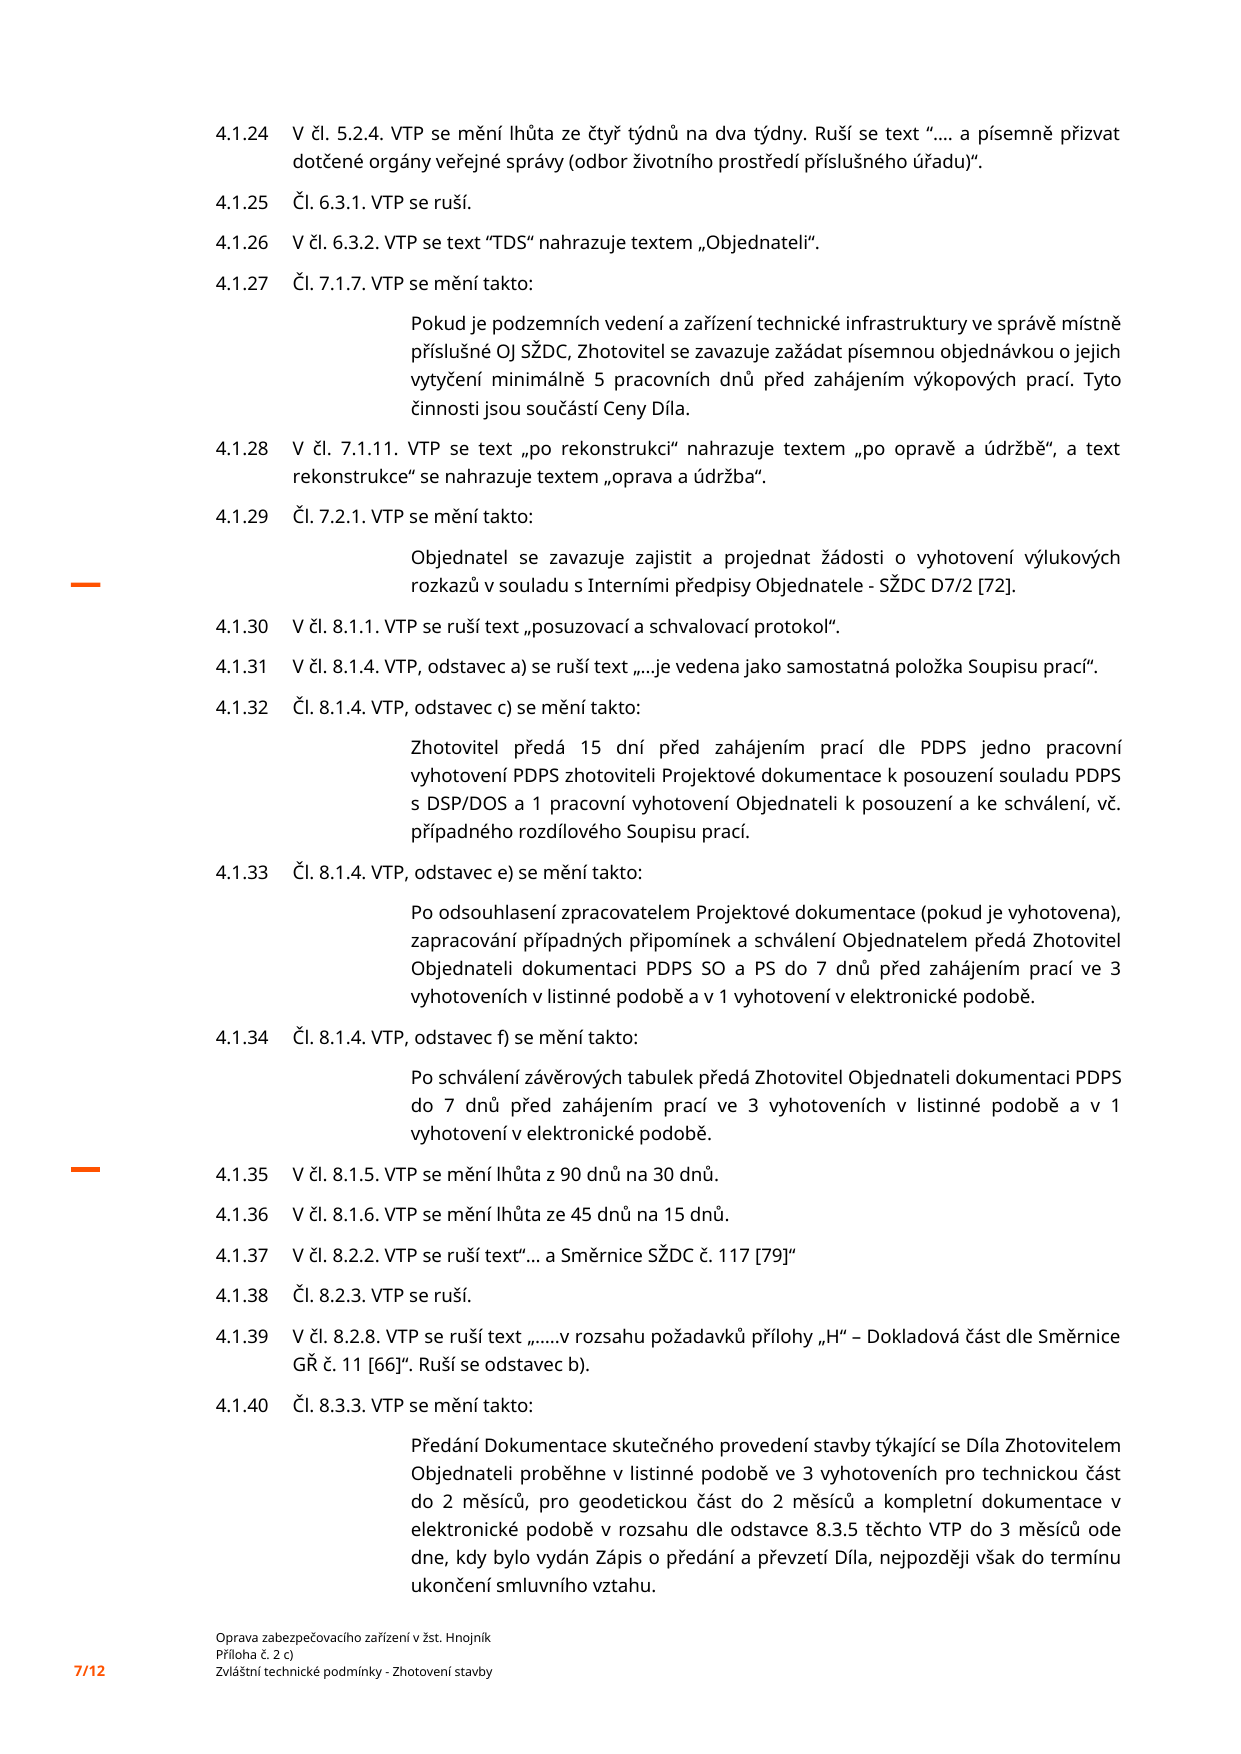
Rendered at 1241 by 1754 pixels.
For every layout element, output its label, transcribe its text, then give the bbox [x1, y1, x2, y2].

text V čl. 8.1.1. VTP se ruší text „posuzovací a schvalovací protokol“. [216, 613, 1122, 638]
text Čl. 8.3.3. VTP se mění takto: [216, 1392, 1122, 1417]
text Čl. 7.1.7. VTP se mění takto: [216, 270, 1122, 296]
text Čl. 8.1.4. VTP, odstavec f) se mění takto: [216, 1024, 1122, 1050]
list Zhotovitel předá 15 dní před zahájením prací dle PDPS jedno pracovní vyhotovení PDPS zhotoviteli Projektové dokumentace k posouzení souladu PDPS s DSP/DOS a 1 pracovní vyhotovení Objednateli k posouzení a ke schválení, vč. případného rozdílového Soupisu prací. [411, 734, 1122, 844]
list Předání Dokumentace skutečného provedení stavby týkající se Díla Zhotovitelem Objednateli proběhne v listinné podobě ve 3 vyhotoveních pro technickou část do 2 měsíců, pro geodetickou část do 2 měsíců a kompletní dokumentace v elektronické podobě v rozsahu dle odstavce 8.3.5 těchto VTP do 3 měsíců ode dne, kdy bylo vydán Zápis o předání a převzetí Díla, nejpozději však do termínu ukončení smluvního vztahu. [411, 1432, 1122, 1598]
text V čl. 8.1.6. VTP se mění lhůta ze 45 dnů na 15 dnů. [216, 1202, 1122, 1227]
text V čl. 8.2.8. VTP se ruší text „…..v rozsahu požadavků přílohy „H“ – Dokladová část dle Směrnice GŘ č. 11 [66]“. Ruší se odstavec b). [216, 1323, 1122, 1377]
list Po schválení závěrových tabulek předá Zhotovitel Objednateli dokumentaci PDPS do 7 dnů před zahájením prací ve 3 vyhotoveních v listinné podobě a v 1 vyhotovení v elektronické podobě. [411, 1065, 1122, 1146]
text V čl. 7.1.11. VTP se text „po rekonstrukci“ nahrazuje textem „po opravě a údržbě“, a text rekonstrukce“ se nahrazuje textem „oprava a údržba“. [216, 435, 1122, 489]
text V čl. 8.1.5. VTP se mění lhůta z 90 dnů na 30 dnů. [216, 1161, 1122, 1187]
text Čl. 8.2.3. VTP se ruší. [216, 1283, 1122, 1308]
text V čl. 5.2.4. VTP se mění lhůta ze čtyř týdnů na dva týdny. Ruší se text “…. a písemně přizvat dotčené orgány veřejné správy (odbor životního prostředí příslušného úřadu)“. [216, 121, 1122, 174]
list Objednatel se zavazuje zajistit a projednat žádosti o vyhotovení výlukových rozkazů v souladu s Interními předpisy Objednatele - SŽDC D7/2 [72]. [411, 544, 1122, 598]
text Čl. 8.1.4. VTP, odstavec e) se mění takto: [216, 859, 1122, 884]
text Čl. 7.2.1. VTP se mění takto: [216, 504, 1122, 529]
text V čl. 8.1.4. VTP, odstavec a) se ruší text „…je vedena jako samostatná položka Soupisu prací“. [216, 653, 1122, 679]
list Pokud je podzemních vedení a zařízení technické infrastruktury ve správě místně příslušné OJ SŽDC, Zhotovitel se zavazuje zažádat písemnou objednávkou o jejich vytyčení minimálně 5 pracovních dnů před zahájením výkopových prací. Tyto činnosti jsou součástí Ceny Díla. [411, 311, 1122, 420]
text Čl. 6.3.1. VTP se ruší. [216, 189, 1122, 215]
text V čl. 6.3.2. VTP se text “TDS“ nahrazuje textem „Objednateli“. [216, 230, 1122, 255]
list Po odsouhlasení zpracovatelem Projektové dokumentace (pokud je vyhotovena), zapracování případných připomínek a schválení Objednatelem předá Zhotovitel Objednateli dokumentaci PDPS SO a PS do 7 dnů před zahájením prací ve 3 vyhotoveních v listinné podobě a v 1 vyhotovení v elektronické podobě. [411, 899, 1122, 1009]
text V čl. 8.2.2. VTP se ruší text“… a Směrnice SŽDC č. 117 [79]“ [216, 1242, 1122, 1268]
text Čl. 8.1.4. VTP, odstavec c) se mění takto: [216, 694, 1122, 719]
